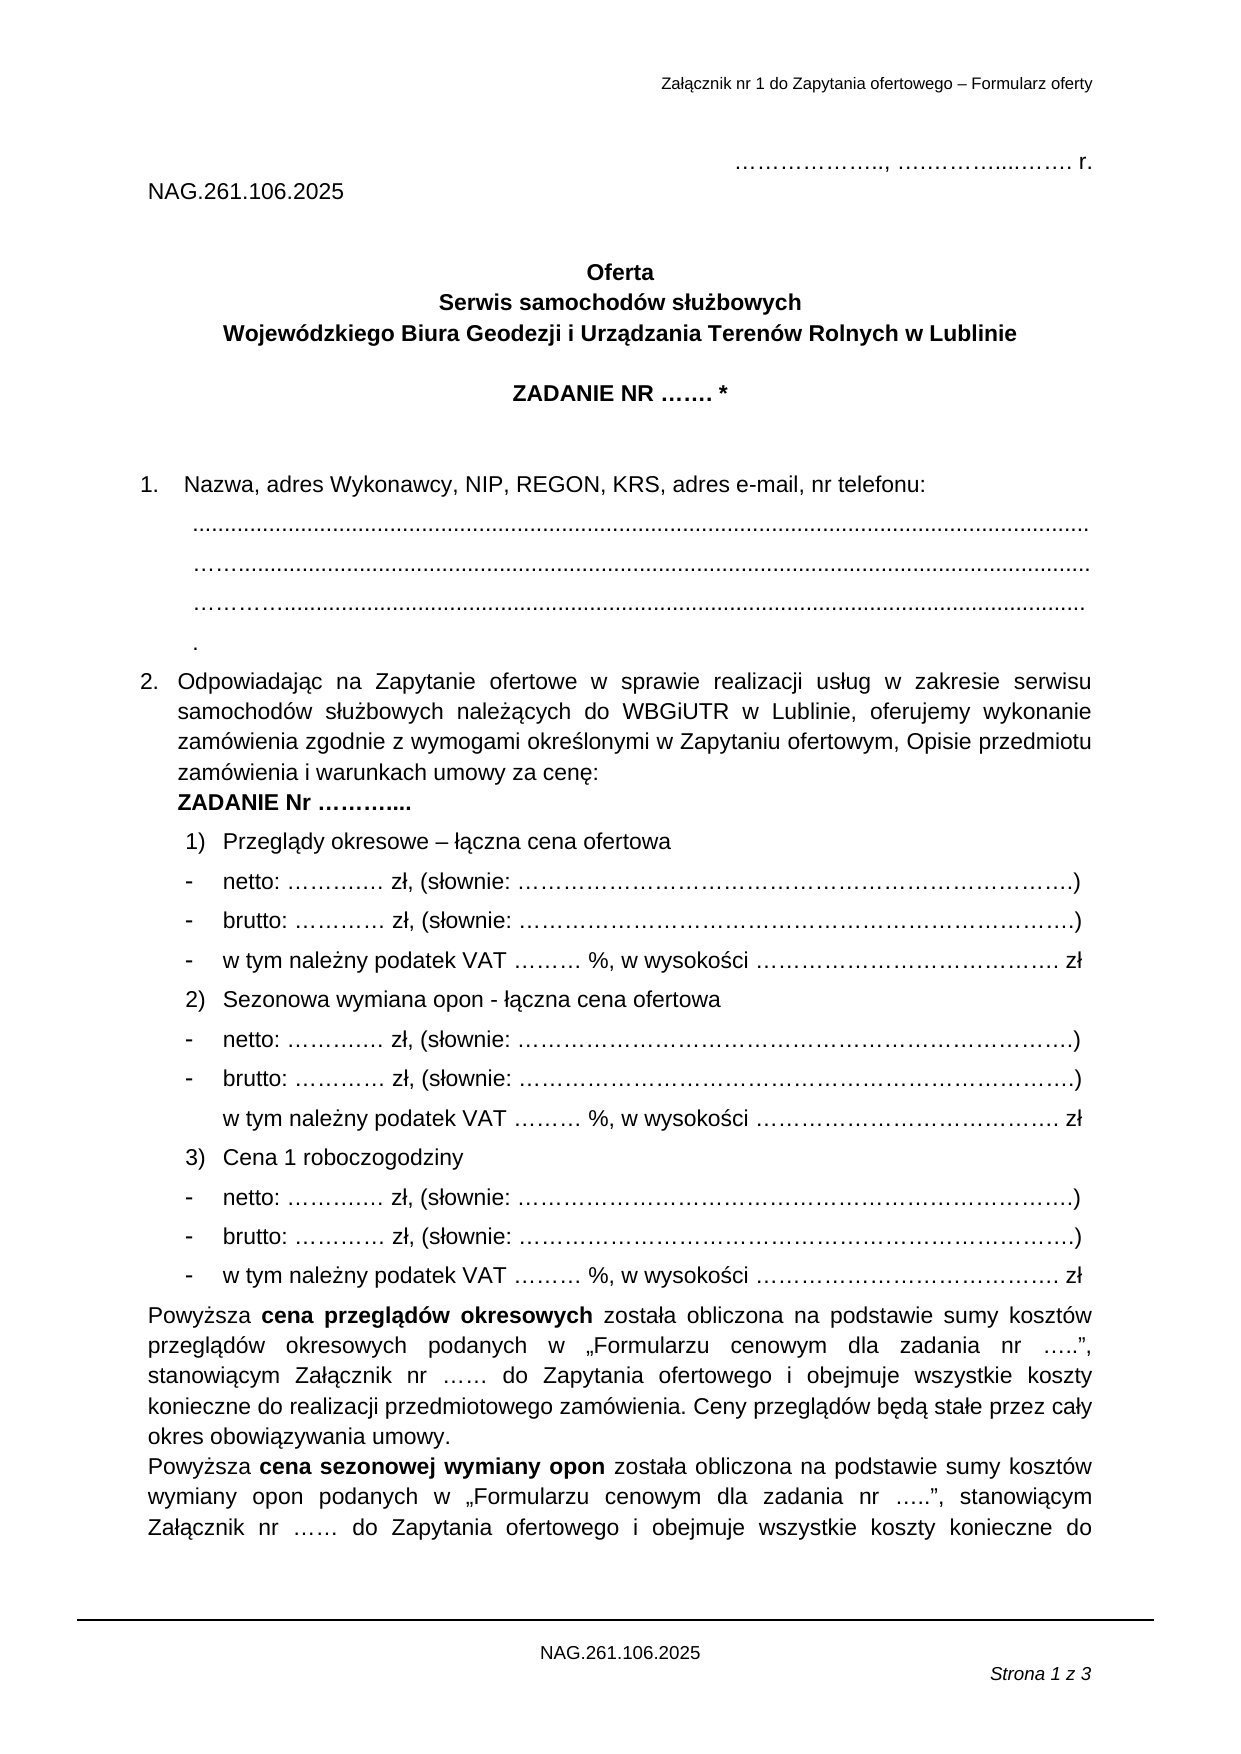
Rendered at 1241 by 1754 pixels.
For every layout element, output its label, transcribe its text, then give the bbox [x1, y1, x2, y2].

list Sezonowa wymiana opon - łączna cena ofertowa [185, 986, 1093, 1012]
text ……………….., ….………....……. r. [148, 148, 1093, 174]
list brutto: ………… zł, (słownie: ……………………………………………………………….) [185, 1065, 1093, 1091]
list netto: ……….… zł, (słownie: ……………………………………………………………….) [185, 1183, 1093, 1210]
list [148, 1453, 1093, 1540]
text Serwis samochodów służbowych [148, 289, 1093, 316]
list Przeglądy okresowe – łączna cena ofertowa [185, 828, 1093, 854]
list Powyższa cena przeglądów okresowych została obliczona na podstawie sumy kosztów przeglądów okresowych podanych w „Formularzu cenowym dla zadania nr …..”, stanowiącym Załącznik nr …… do Zapytania ofertowego i obejmuje wszystkie koszty konieczne do realizacji przedmiotowego zamówienia. Ceny przeglądów będą stałe przez cały okres obowiązywania umowy. [148, 1302, 1093, 1449]
list Odpowiadając na Zapytanie ofertowe w sprawie realizacji usług w zakresie serwisu samochodów służbowych należących do WBGiUTR w Lublinie, oferujemy wykonanie zamówienia zgodnie z wymogami określonymi w Zapytaniu ofertowym, Opisie przedmiotu zamówienia i warunkach umowy za cenę: [140, 668, 1093, 785]
list w tym należny podatek VAT ……… %, w wysokości …………………………………. zł [223, 1104, 1093, 1131]
text Oferta [148, 259, 1093, 285]
text ZADANIE NR ……. * [148, 380, 1093, 406]
text …………............................................................................................................................... [192, 589, 1093, 655]
text ............................................................................................................................................. [192, 510, 1093, 536]
list w tym należny podatek VAT ……… %, w wysokości …………………………………. zł [185, 1262, 1093, 1289]
list brutto: ………… zł, (słownie: ……………………………………………………………….) [185, 907, 1093, 933]
list Cena 1 roboczogodziny [185, 1144, 1093, 1170]
list w tym należny podatek VAT ……… %, w wysokości …………………………………. zł [185, 947, 1093, 973]
list brutto: ………… zł, (słownie: ……………………………………………………………….) [185, 1223, 1093, 1249]
list netto: ……….… zł, (słownie: ……………………………………………………………….) [185, 868, 1093, 894]
text ……...................................................................................................................................... [192, 549, 1093, 576]
text ZADANIE Nr ……….... [148, 789, 1093, 815]
list Nazwa, adres Wykonawcy, NIP, REGON, KRS, adres e-mail, nr telefonu: [140, 471, 1093, 497]
text NAG.261.106.2025 [148, 178, 1093, 204]
list netto: ……….… zł, (słownie: ……………………………………………………………….) [185, 1026, 1093, 1052]
text Wojewódzkiego Biura Geodezji i Urządzania Terenów Rolnych w Lublinie [148, 319, 1093, 346]
